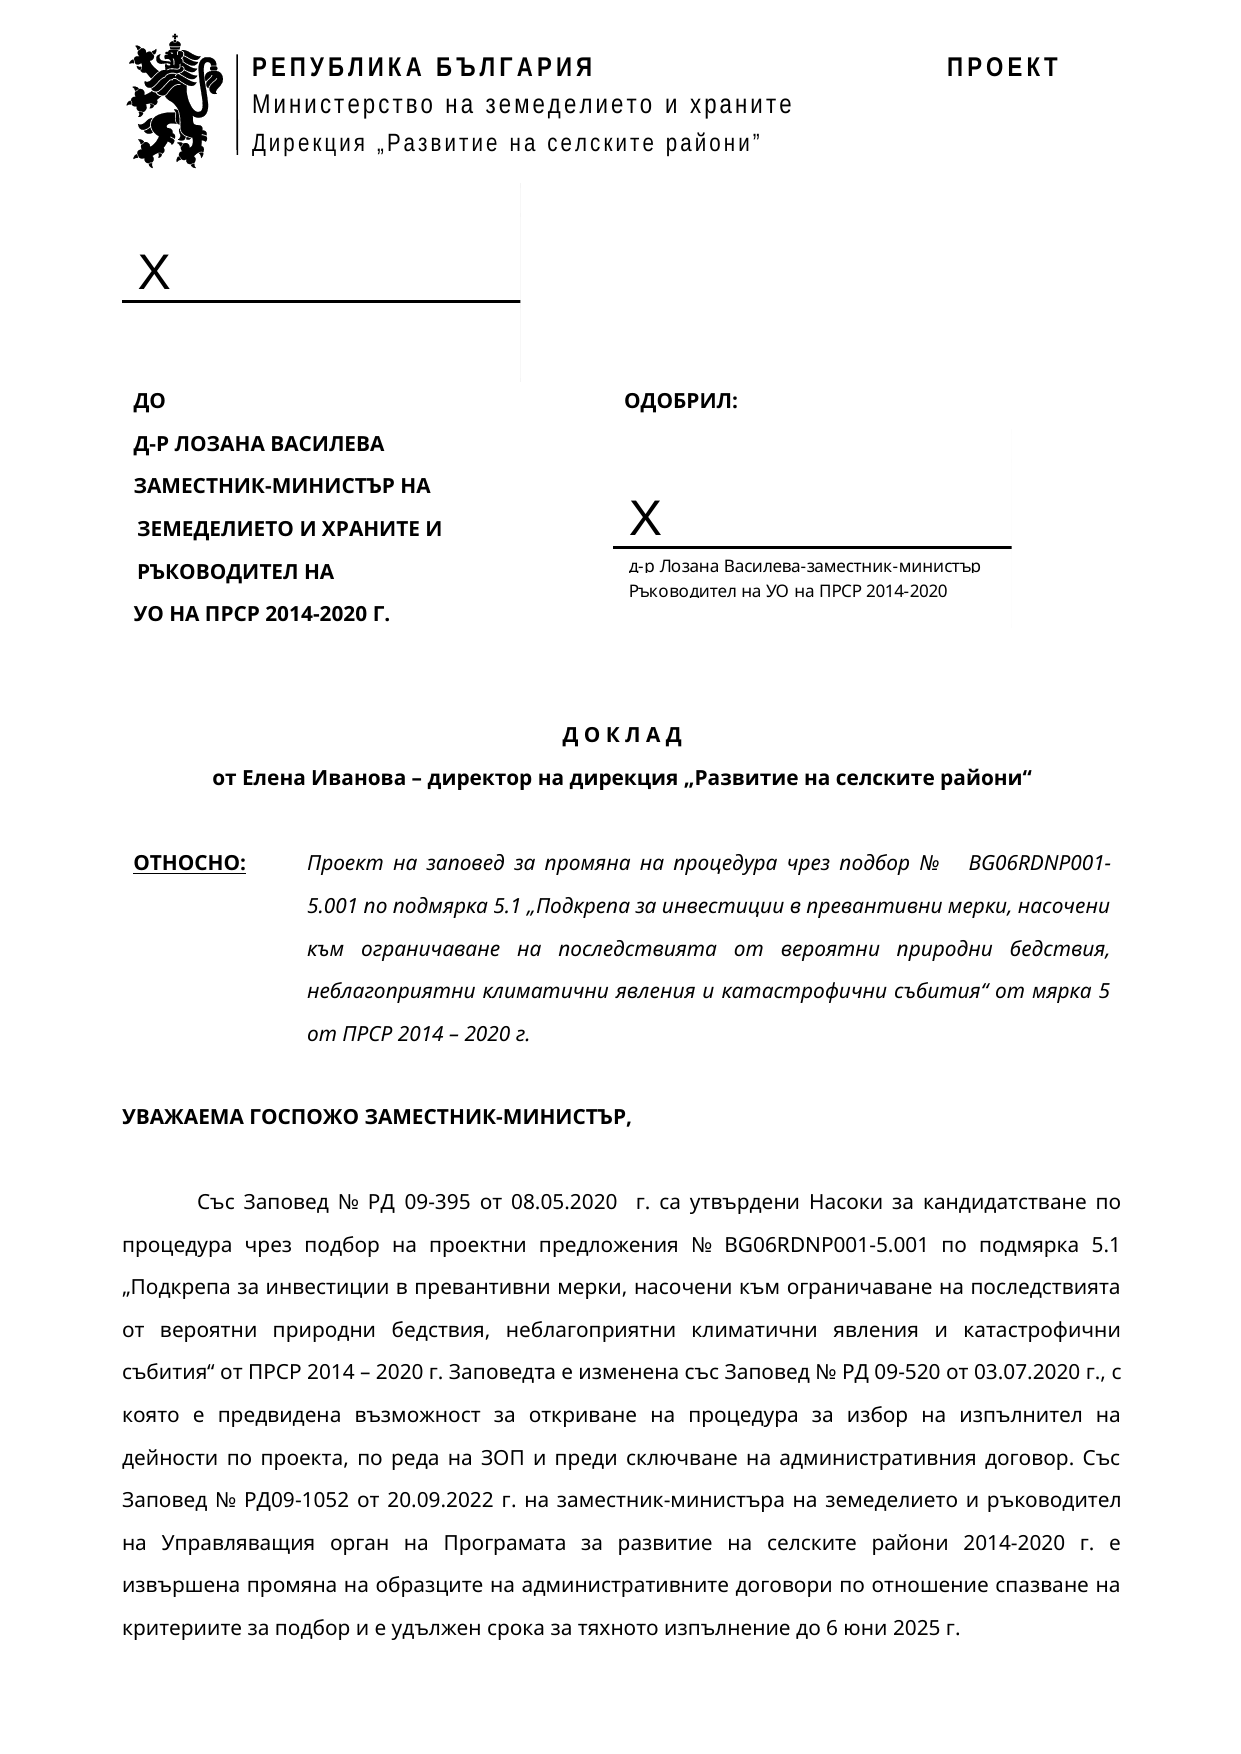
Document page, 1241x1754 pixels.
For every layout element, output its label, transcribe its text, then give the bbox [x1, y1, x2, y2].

text УВАЖАЕМА ГОСПОЖО ЗАМЕСТНИК-МИНИСТЪР, [122, 1102, 1122, 1130]
table_header ОТНОСНО: [122, 849, 296, 1059]
table_header Проект на заповед за промяна на процедура чрез подбор № BG06RDNP001-5.001 по подмярка 5.1 „Подкрепа за инвестиции в превантивни мерки, насочени към ограничаване на последствията от вероятни природни бедствия, неблагоприятни климатични явления и катастрофични събития“ от мярка 5 от ПРСР 2014 – 2020 г. [296, 849, 1122, 1059]
table_header ОДОБРИЛ: [602, 386, 1097, 682]
text Със Заповед № РД 09-395 от 08.05.2020 г. са утвърдени Насоки за кандидатстване по процедура чрез подбор на проектни предложения № BG06RDNP001-5.001 по подмярка 5.1 „Подкрепа за инвестиции в превантивни мерки, насочени към ограничаване на последствията от вероятни природни бедствия, неблагоприятни климатични явления и катастрофични събития“ от ПРСР 2014 – 2020 г. Заповедта е изменена със Заповед № РД 09-520 от 03.07.2020 г., с която е предвидена възможност за откриване на процедура за избор на изпълнител на дейности по проекта, по реда на ЗОП и преди сключване на административния договор. Със Заповед № РД09-1052 от 20.09.2022 г. на заместник-министъра на земеделието и ръководител на Управляващия орган на Програмата за развитие на селските райони 2014-2020 г. е извършена промяна на образците на административните договори по отношение спазване на критериите за подбор и е удължен срока за тяхното изпълнение до 6 юни 2025 г. [122, 1187, 1122, 1642]
text от Елена Иванова – директор на дирекция „Развитие на селските райони“ [122, 763, 1122, 792]
table_header ДО Д-Р ЛОЗАНА ВАСИЛЕВА ЗАМЕСТНИК-МИНИСТЪР НА ЗЕМЕДЕЛИЕТО И ХРАНИТЕ И РЪКОВОДИТЕЛ НА УО НА ПРСР 2014-2020 Г. [122, 386, 602, 682]
text Д О К Л А Д [122, 721, 1122, 749]
